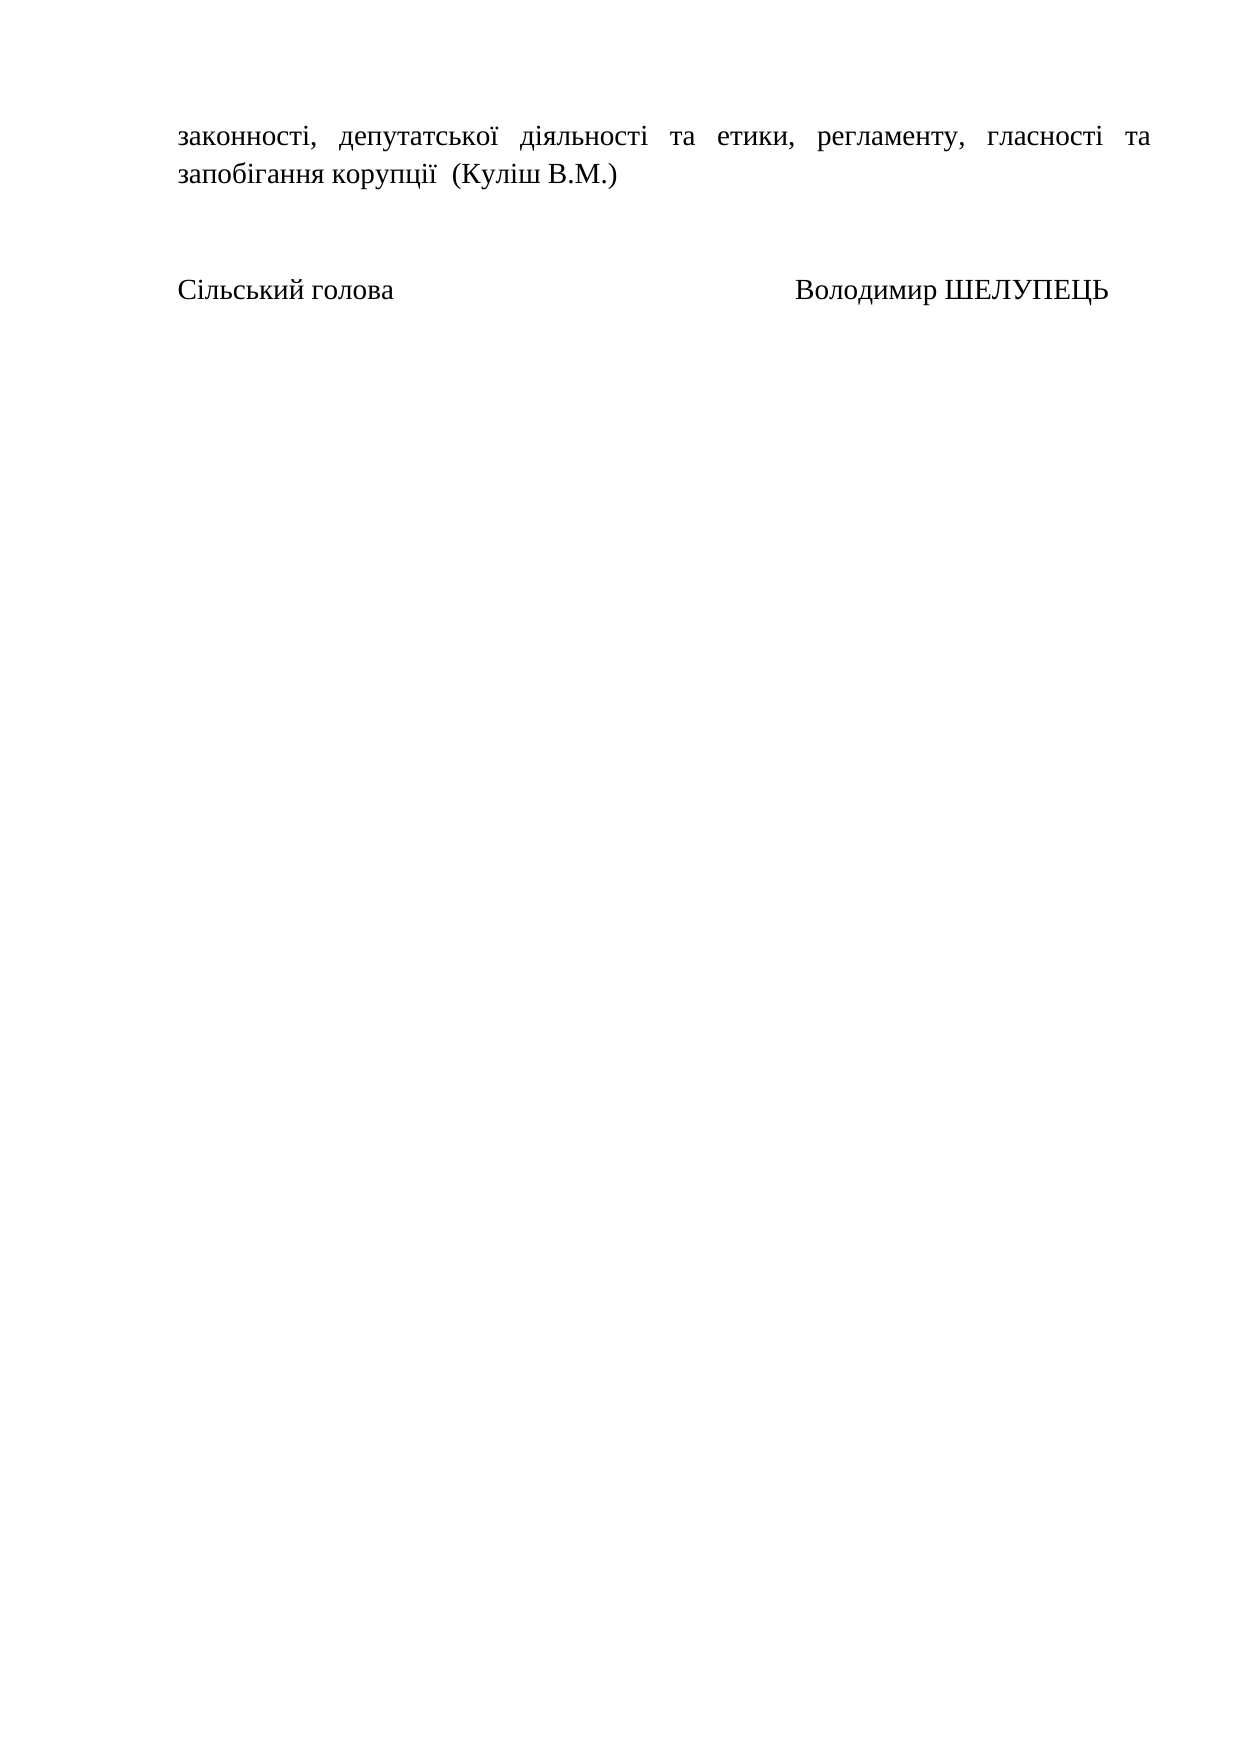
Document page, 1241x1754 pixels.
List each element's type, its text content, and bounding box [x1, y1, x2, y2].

text Сільський голова Володимир ШЕЛУПЕЦЬ [177, 272, 1152, 306]
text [177, 118, 1152, 190]
